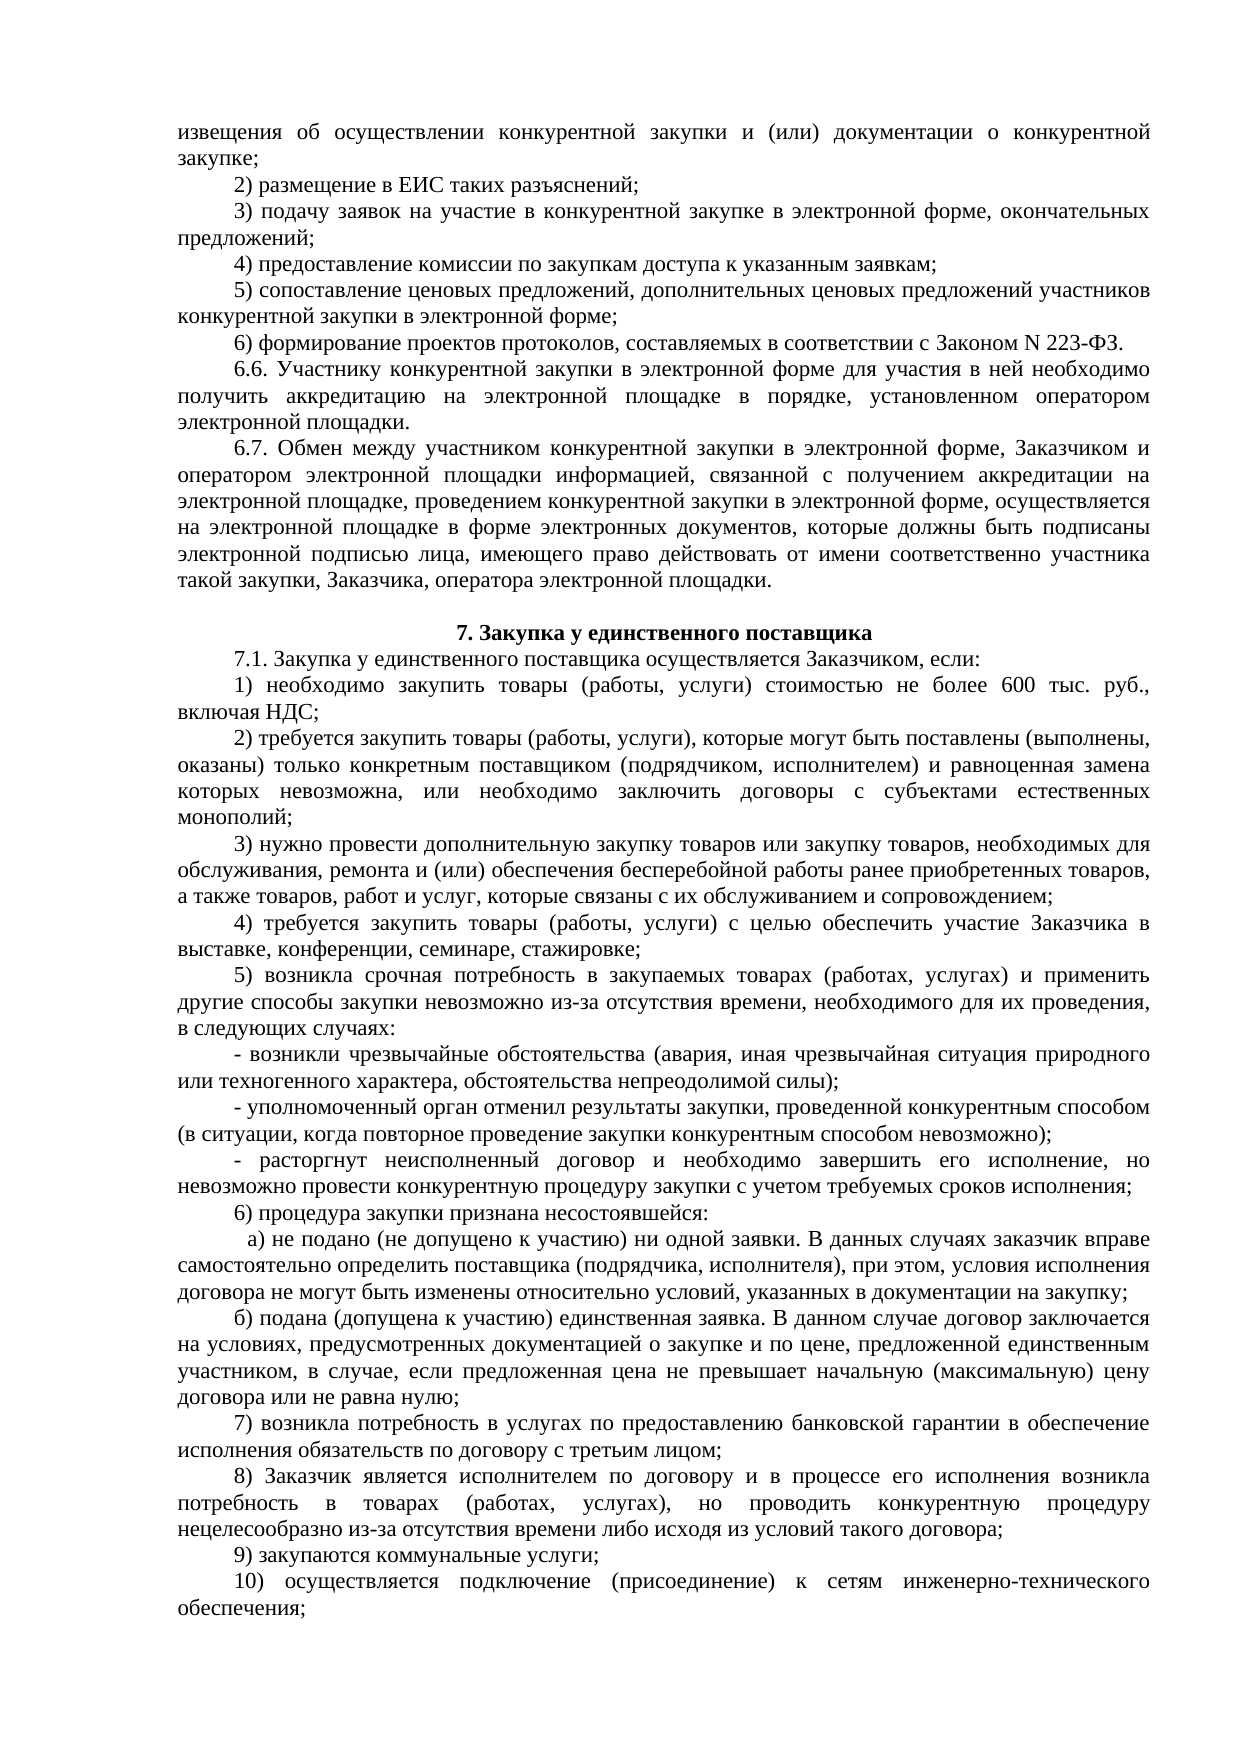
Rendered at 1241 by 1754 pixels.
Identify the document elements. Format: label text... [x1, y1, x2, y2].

text 5) возникла срочная потребность в закупаемых товарах (работах, услугах) и применить другие способы закупки невозможно из-за отсутствия времени, необходимого для их проведения, в следующих случаях: [177, 961, 1152, 1041]
text 3) нужно провести дополнительную закупку товаров или закупку товаров, необходимых для обслуживания, ремонта и (или) обеспечения бесперебойной работы ранее приобретенных товаров, а также товаров, работ и услуг, которые связаны с их обслуживанием и сопровождением; [177, 830, 1152, 909]
text 6.7. Обмен между участником конкурентной закупки в электронной форме, Заказчиком и оператором электронной площадки информацией, связанной с получением аккредитации на электронной площадке, проведением конкурентной закупки в электронной форме, осуществляется на электронной площадке в форме электронных документов, которые должны быть подписаны электронной подписью лица, имеющего право действовать от имени соответственно участника такой закупки, Заказчика, оператора электронной площадки. [177, 434, 1152, 592]
text 6) формирование проектов протоколов, составляемых в соответствии с Законом N 223-ФЗ. [177, 329, 1152, 355]
text - расторгнут неисполненный договор и необходимо завершить его исполнение, но невозможно провести конкурентную процедуру закупки с учетом требуемых сроков исполнения; [177, 1146, 1152, 1199]
text 6) процедура закупки признана несостоявшейся: [177, 1199, 1152, 1225]
text - уполномоченный орган отменил результаты закупки, проведенной конкурентным способом (в ситуации, когда повторное проведение закупки конкурентным способом невозможно); [177, 1093, 1152, 1146]
text 2) требуется закупить товары (работы, услуги), которые могут быть поставлены (выполнены, оказаны) только конкретным поставщиком (подрядчиком, исполнителем) и равноценная замена которых невозможна, или необходимо заключить договоры с субъектами естественных монополий; [177, 724, 1152, 830]
text 9) закупаются коммунальные услуги; [177, 1541, 1152, 1568]
text 3) подачу заявок на участие в конкурентной закупке в электронной форме, окончательных предложений; [177, 197, 1152, 250]
text 5) сопоставление ценовых предложений, дополнительных ценовых предложений участников конкурентной закупки в электронной форме; [177, 276, 1152, 329]
text 1) необходимо закупить товары (работы, услуги) стоимостью не более 600 тыс. руб., включая НДС; [177, 672, 1152, 724]
text 7) возникла потребность в услугах по предоставлению банковской гарантии в обеспечение исполнения обязательств по договору с третьим лицом; [177, 1409, 1152, 1462]
text 2) размещение в ЕИС таких разъяснений; [177, 171, 1152, 197]
text 4) предоставление комиссии по закупкам доступа к указанным заявкам; [177, 250, 1152, 276]
text 4) требуется закупить товары (работы, услуги) с целью обеспечить участие Заказчика в выставке, конференции, семинаре, стажировке; [177, 909, 1152, 961]
text б) подана (допущена к участию) единственная заявка. В данном случае договор заключается на условиях, предусмотренных документацией о закупке и по цене, предложенной единственным участником, в случае, если предложенная цена не превышает начальную (максимальную) цену договора или не равна нулю; [177, 1304, 1152, 1409]
text 7.1. Закупка у единственного поставщика осуществляется Заказчиком, если: [177, 645, 1152, 672]
text 7. Закупка у единственного поставщика [177, 619, 1152, 645]
text 10) осуществляется подключение (присоединение) к сетям инженерно-технического обеспечения; [177, 1568, 1152, 1620]
text - возникли чрезвычайные обстоятельства (авария, иная чрезвычайная ситуация природного или техногенного характера, обстоятельства непреодолимой силы); [177, 1041, 1152, 1093]
text а) не подано (не допущено к участию) ни одной заявки. В данных случаях заказчик вправе самостоятельно определить поставщика (подрядчика, исполнителя), при этом, условия исполнения договора не могут быть изменены относительно условий, указанных в документации на закупку; [177, 1225, 1152, 1304]
text 8) Заказчик является исполнителем по договору и в процессе его исполнения возникла потребность в товарах (работах, услугах), но проводить конкурентную процедуру нецелесообразно из-за отсутствия времени либо исходя из условий такого договора; [177, 1462, 1152, 1541]
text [177, 118, 1152, 171]
text 6.6. Участнику конкурентной закупки в электронной форме для участия в ней необходимо получить аккредитацию на электронной площадке в порядке, установленном оператором электронной площадки. [177, 355, 1152, 434]
